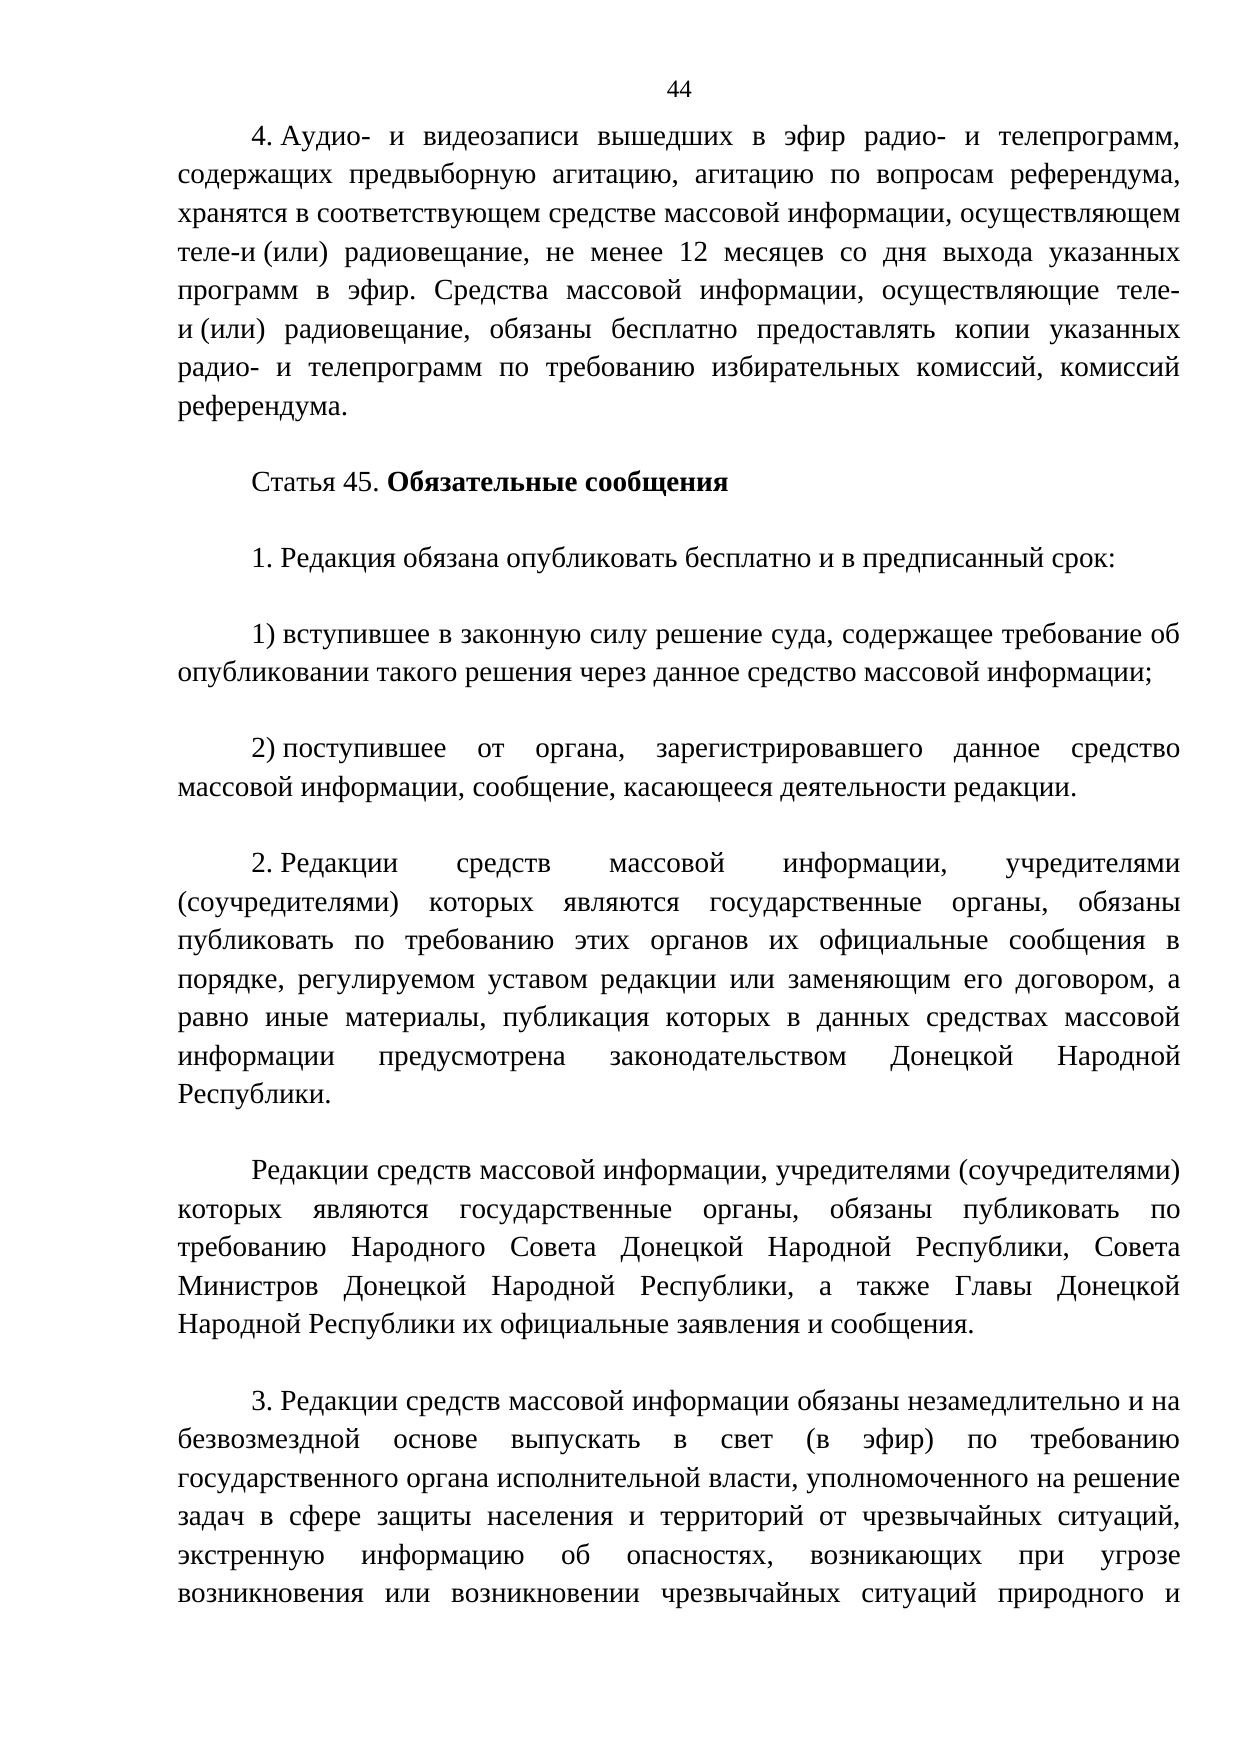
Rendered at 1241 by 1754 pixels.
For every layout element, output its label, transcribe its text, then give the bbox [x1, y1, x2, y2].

text 4. Аудио- и видеозаписи вышедших в эфир радио- и телепрограмм, содержащих предвыборную агитацию, агитацию по вопросам референдума, хранятся в соответствующем средстве массовой информации, осуществляющем теле-и (или) радиовещание, не менее 12 месяцев со дня выхода указанных программ в эфир. Средства массовой информации, осуществляющие теле-и (или) радиовещание, обязаны бесплатно предоставлять копии указанных радио- и телепрограмм по требованию избирательных комиссий, комиссий референдума. [177, 118, 1181, 421]
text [177, 1383, 1181, 1609]
text 2. Редакции средств массовой информации, учредителями (соучредителями) которых являются государственные органы, обязаны публиковать по требованию этих органов их официальные сообщения в порядке, регулируемом уставом редакции или заменяющим его договором, а равно иные материалы, публикация которых в данных средствах массовой информации предусмотрена законодательством Донецкой Народной Республики. [177, 845, 1181, 1110]
text 1) вступившее в законную силу решение суда, содержащее требование об опубликовании такого решения через данное средство массовой информации; [177, 616, 1181, 688]
text Редакции средств массовой информации, учредителями (соучредителями) которых являются государственные органы, обязаны публиковать по требованию Народного Совета Донецкой Народной Республики, Совета Министров Донецкой Народной Республики, а также Главы Донецкой Народной Республики их официальные заявления и сообщения. [177, 1152, 1181, 1340]
text 1. Редакция обязана опубликовать бесплатно и в предписанный срок: [177, 540, 1181, 573]
text Статья 45. Обязательные сообщения [177, 464, 1181, 497]
text 2) поступившее от органа, зарегистрировавшего данное средство массовой информации, сообщение, касающееся деятельности редакции. [177, 731, 1181, 803]
